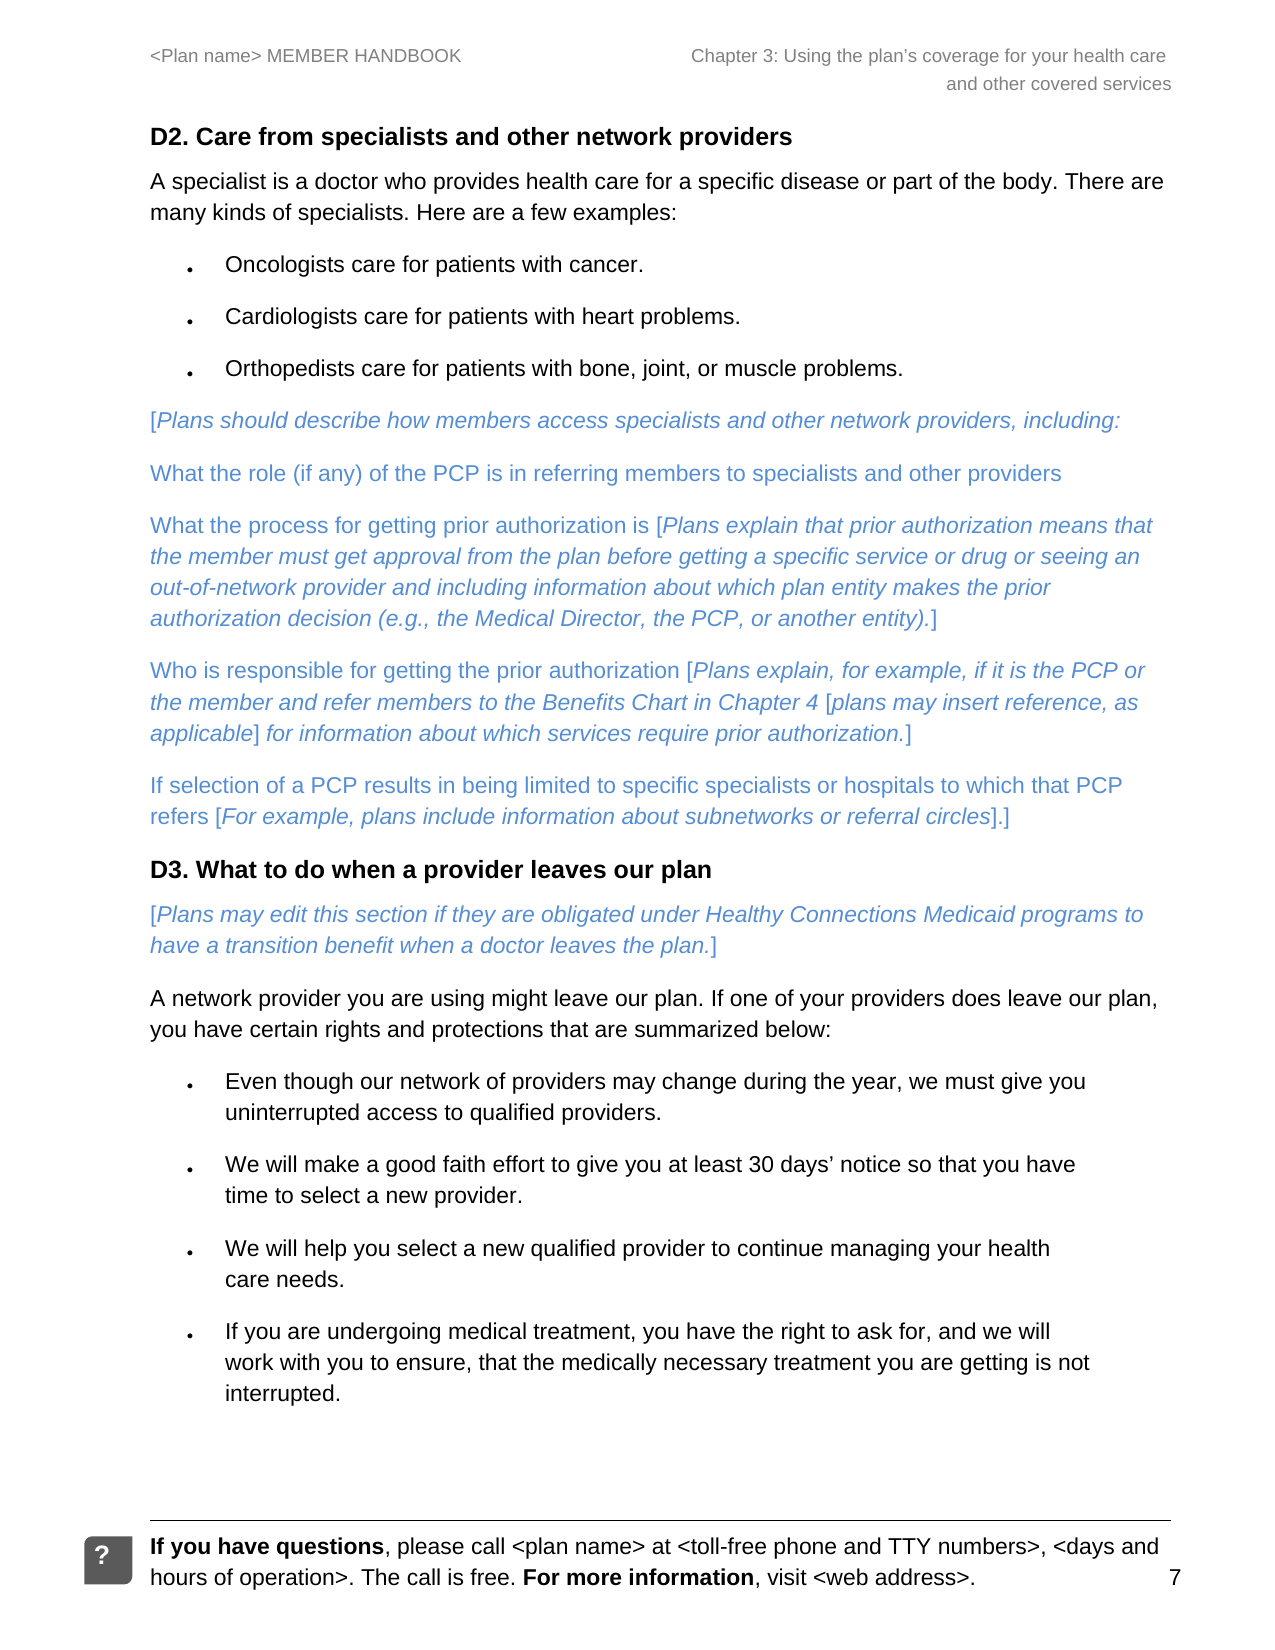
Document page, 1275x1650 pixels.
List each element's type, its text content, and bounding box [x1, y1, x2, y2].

list Even though our network of providers may change during the year, we must give you uninterrupted access to qualified providers. [187, 1064, 1096, 1127]
subtitle D2. Care from specialists and other network providers [150, 118, 1096, 152]
list Orthopedists care for patients with bone, joint, or muscle problems. [187, 352, 1096, 383]
list We will make a good faith effort to give you at least 30 days’ notice so that you have time to select a new provider. [187, 1148, 1096, 1210]
text If selection of a PCP results in being limited to specific specialists or hospitals to which that PCP refers [For example, plans include information about subnetworks or referral circles].] [150, 768, 1171, 831]
list Oncologists care for patients with cancer. [187, 248, 1096, 279]
text [Plans should describe how members access specialists and other network providers, including: [150, 404, 1171, 435]
list If you are undergoing medical treatment, you have the right to ask for, and we will work with you to ensure, that the medically necessary treatment you are getting is not interrupted. [187, 1314, 1096, 1408]
text A network provider you are using might leave our plan. If one of your providers does leave our plan, you have certain rights and protections that are summarized below: [150, 981, 1171, 1043]
text A specialist is a doctor who provides health care for a specific disease or part of the body. There are many kinds of specialists. Here are a few examples: [150, 164, 1171, 227]
list Who is responsible for getting the prior authorization [Plans explain, for example, if it is the PCP or the member and refer members to the Benefits Chart in Chapter 4 [plans may insert reference, as applicable] for information about which services require prior authorization.] [150, 654, 1171, 748]
subtitle D3. What to do when a provider leaves our plan [150, 852, 1096, 885]
text [Plans may edit this section if they are obligated under Healthy Connections Medicaid programs to have a transition benefit when a doctor leaves the plan.] [150, 898, 1171, 960]
list Cardiologists care for patients with heart problems. [187, 300, 1096, 331]
list We will help you select a new qualified provider to continue managing your health care needs. [187, 1231, 1096, 1293]
list What the role (if any) of the PCP is in referring members to specialists and other providers [150, 456, 1171, 487]
list What the process for getting prior authorization is [Plans explain that prior authorization means that the member must get approval from the plan before getting a specific service or drug or seeing an out-of-network provider and including information about which plan entity makes the prior authorization decision (e.g., the Medical Director, the PCP, or another entity).] [150, 508, 1171, 633]
